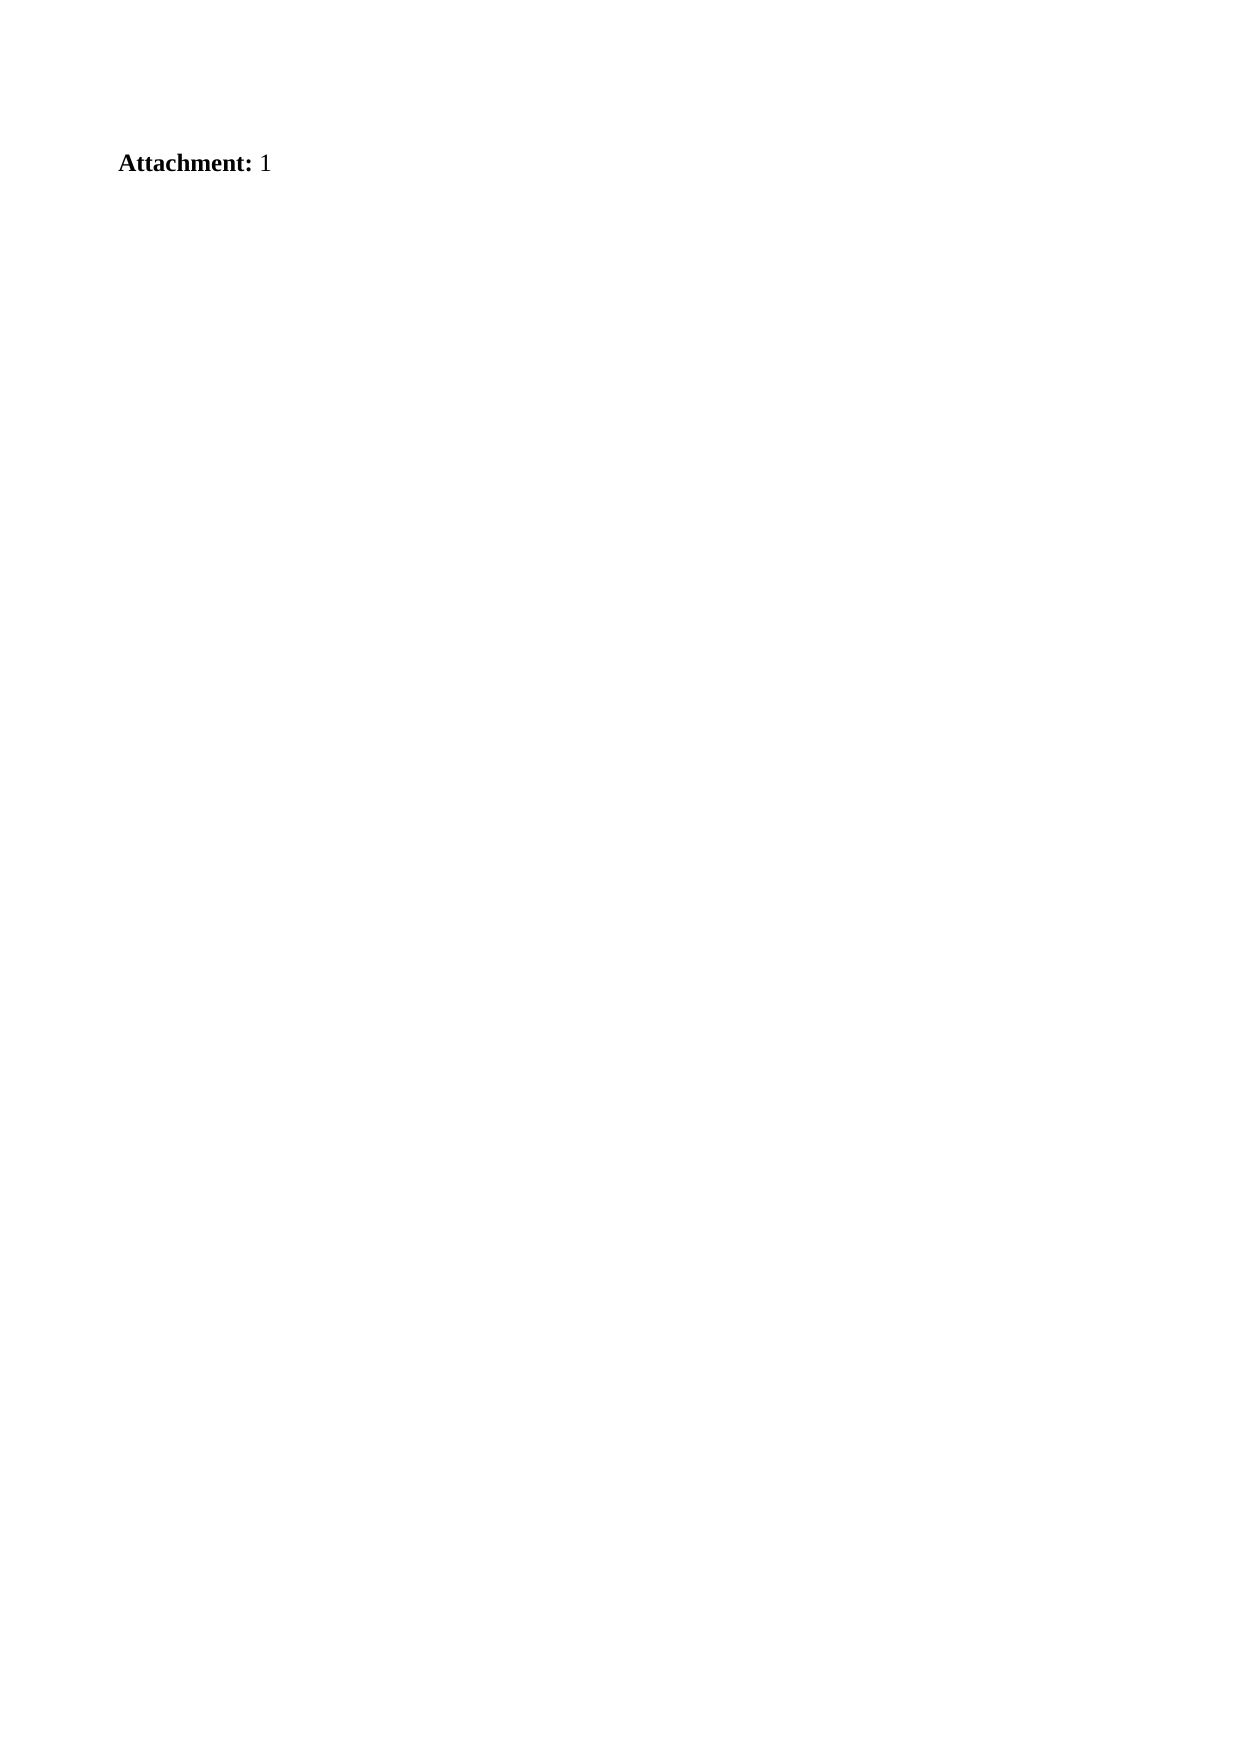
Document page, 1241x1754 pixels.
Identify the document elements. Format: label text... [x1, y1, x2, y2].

title Attachment: 1 [118, 148, 1122, 176]
